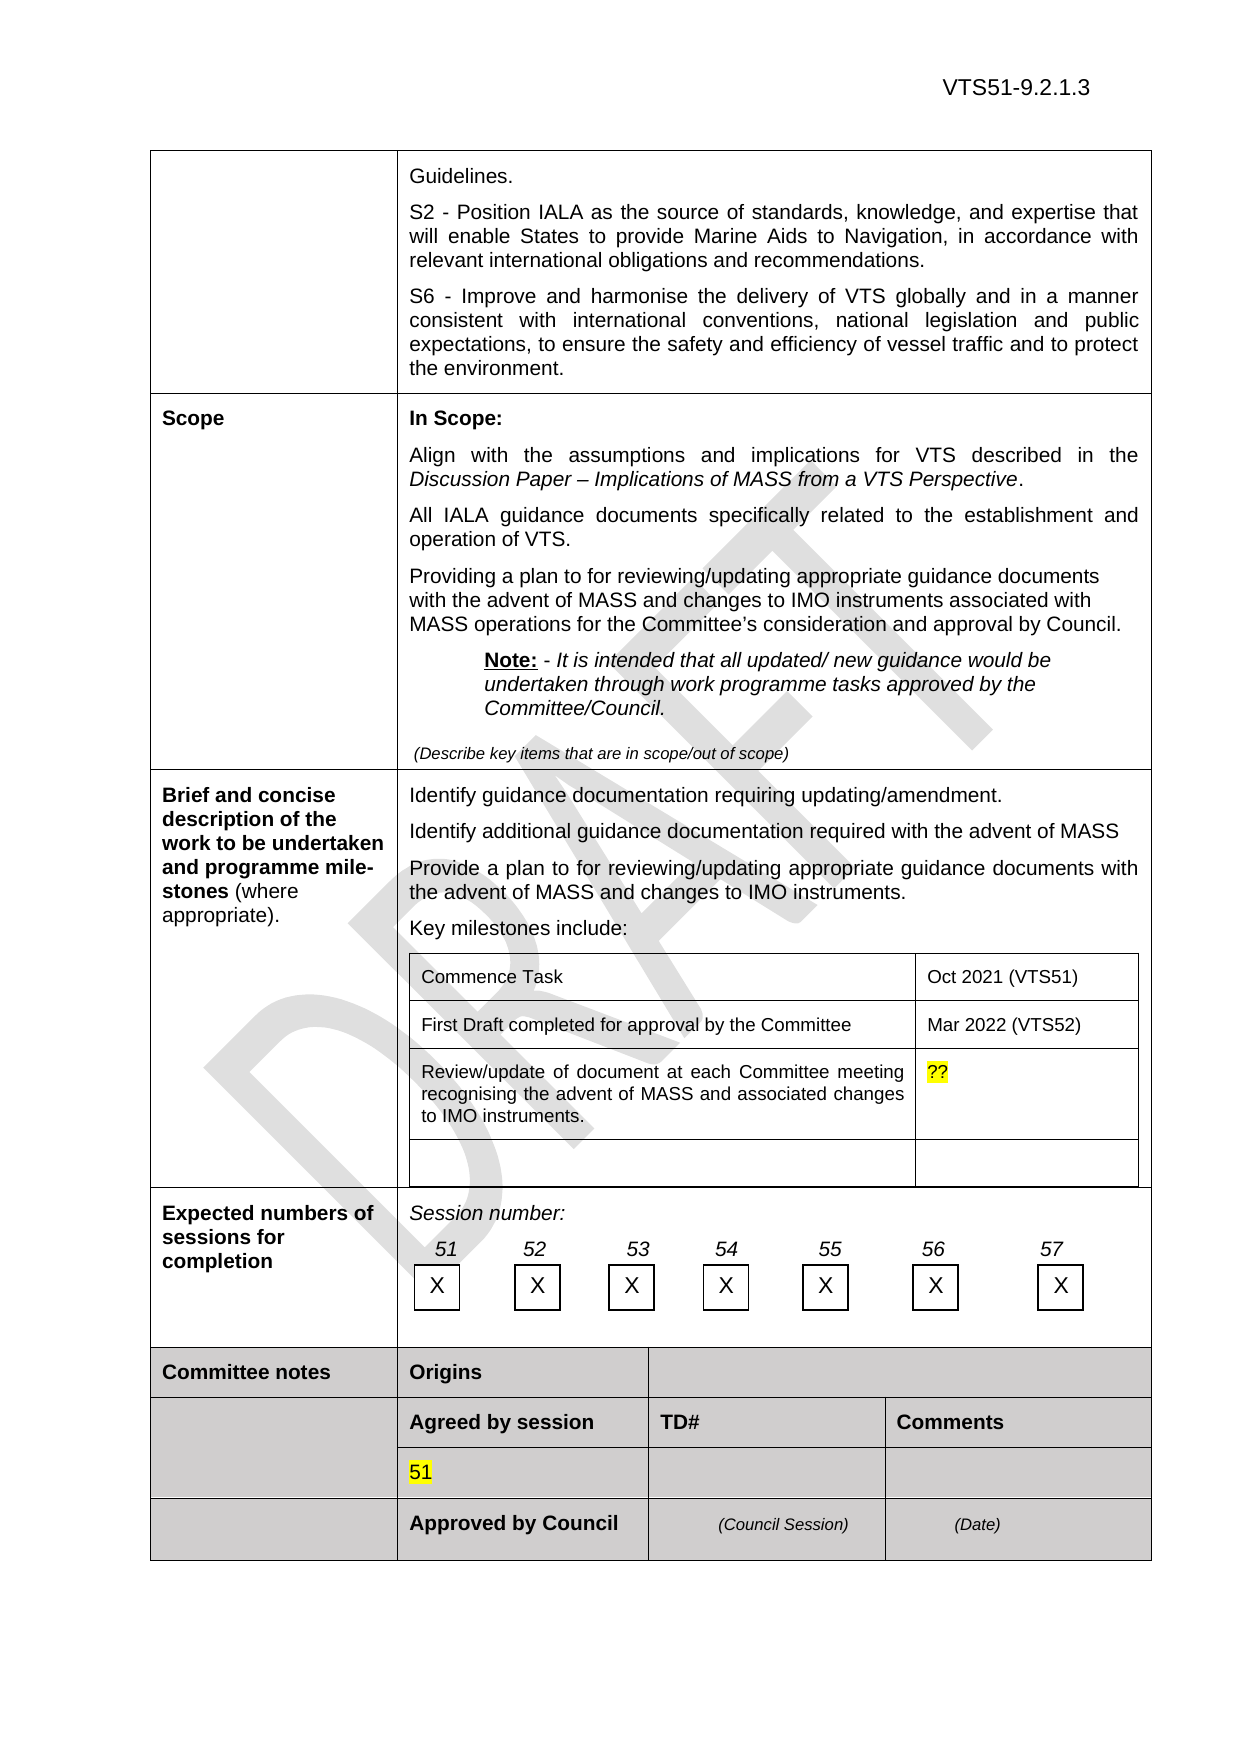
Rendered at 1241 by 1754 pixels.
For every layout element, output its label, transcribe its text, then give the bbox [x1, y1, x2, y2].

table_cell Approved by Council [398, 1499, 648, 1560]
table_cell TD# [649, 1398, 885, 1447]
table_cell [151, 151, 397, 393]
table_cell Brief and concise description of the work to be undertaken and programme milestones (where appropriate). [151, 770, 397, 1187]
table_cell [886, 1448, 1151, 1497]
table_cell (Date) [886, 1499, 1151, 1560]
table_cell [649, 1448, 885, 1497]
table_cell Expected numbers of sessions for completion [151, 1188, 397, 1347]
table_cell 51 [398, 1448, 648, 1497]
table_cell Scope [151, 394, 397, 769]
table_cell Agreed by session [398, 1398, 648, 1447]
table_cell Comments [886, 1398, 1151, 1447]
table_cell In Scope: Align with the assumptions and implications for VTS described in the Discussion Paper – Implications of MASS from a VTS Perspective. All IALA guidance documents specifically related to the establishment and operation of VTS. Providing a plan to for reviewing/updating appropriate guidance documents with the advent of MASS and changes to IMO instruments associated with MASS operations for the Committee’s consideration and approval by Council. Note: - It is intended that all updated/ new guidance would be undertaken through work programme tasks approved by the Committee/Council. (Describe key items that are in scope/out of scope) [398, 394, 1151, 769]
table_cell Session number: 51 52 53 54 55 56 57 [398, 1188, 1151, 1347]
table_cell Identify guidance documentation requiring updating/amendment. Identify additional guidance documentation required with the advent of MASS Provide a plan to for reviewing/updating appropriate guidance documents with the advent of MASS and changes to IMO instruments. Key milestones include: [398, 770, 1151, 1187]
table_cell [151, 1499, 397, 1560]
table_cell [151, 1398, 397, 1497]
table_cell [649, 1348, 1151, 1397]
table_cell Committee notes [151, 1348, 397, 1397]
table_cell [398, 151, 1151, 393]
table_cell Origins [398, 1348, 648, 1397]
table_cell (Council Session) [649, 1499, 885, 1560]
